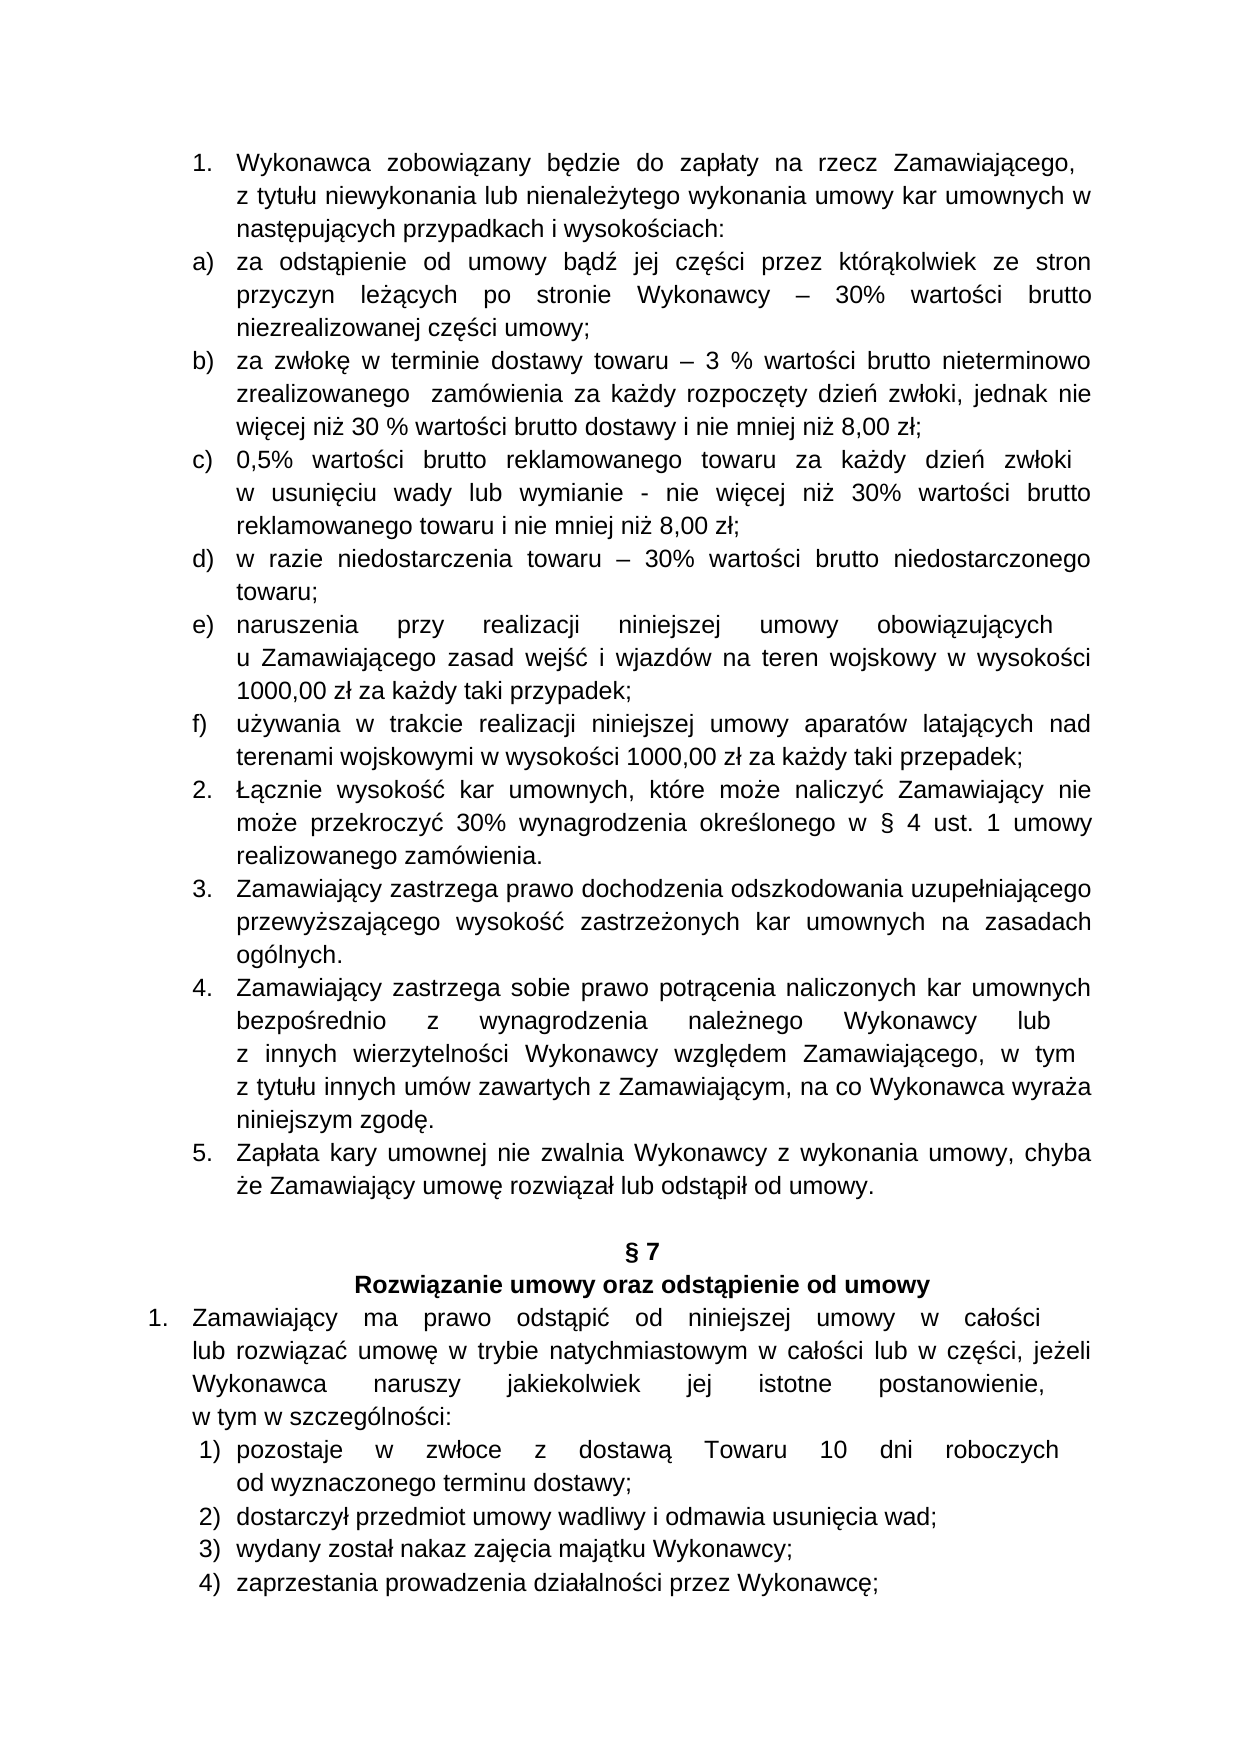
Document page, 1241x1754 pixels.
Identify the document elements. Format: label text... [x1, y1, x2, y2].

list pozostaje w zwłoce z dostawą Towaru 10 dni roboczych od wyznaczonego terminu dostawy; [199, 1435, 1093, 1497]
list za zwłokę w terminie dostawy towaru – 3 % wartości brutto nieterminowo zrealizowanego zamówienia za każdy rozpoczęty dzień zwłoki, jednak nie więcej niż 30 % wartości brutto dostawy i nie mniej niż 8,00 zł; [192, 346, 1093, 441]
list używania w trakcie realizacji niniejszej umowy aparatów latających nad terenami wojskowymi w wysokości 1000,00 zł za każdy taki przepadek; [192, 709, 1093, 771]
list za odstąpienie od umowy bądź jej części przez którąkolwiek ze stron przyczyn leżących po stronie Wykonawcy – 30% wartości brutto niezrealizowanej części umowy; [192, 247, 1093, 341]
list dostarczył przedmiot umowy wadliwy i odmawia usunięcia wad; [199, 1501, 1093, 1530]
text Rozwiązanie umowy oraz odstąpienie od umowy [192, 1270, 1093, 1299]
list wydany został nakaz zajęcia majątku Wykonawcy; [199, 1534, 1093, 1563]
text § 7 [192, 1237, 1093, 1266]
list Zamawiający zastrzega sobie prawo potrącenia naliczonych kar umownych bezpośrednio z wynagrodzenia należnego Wykonawcy lub z innych wierzytelności Wykonawcy względem Zamawiającego, w tym z tytułu innych umów zawartych z Zamawiającym, na co Wykonawca wyraża niniejszym zgodę. [192, 973, 1093, 1134]
list Zamawiający ma prawo odstąpić od niniejszej umowy w całości lub rozwiązać umowę w trybie natychmiastowym w całości lub w części, jeżeli Wykonawca naruszy jakiekolwiek jej istotne postanowienie, w tym w szczególności: [148, 1303, 1093, 1431]
list w razie niedostarczenia towaru – 30% wartości brutto niedostarczonego towaru; [192, 544, 1093, 606]
list naruszenia przy realizacji niniejszej umowy obowiązujących u Zamawiającego zasad wejść i wjazdów na teren wojskowy w wysokości 1000,00 zł za każdy taki przypadek; [192, 610, 1093, 705]
list Łącznie wysokość kar umownych, które może naliczyć Zamawiający nie może przekroczyć 30% wynagrodzenia określonego w § 4 ust. 1 umowy realizowanego zamówienia. [192, 775, 1093, 870]
list Zapłata kary umownej nie zwalnia Wykonawcy z wykonania umowy, chyba że Zamawiający umowę rozwiązał lub odstąpił od umowy. [192, 1138, 1093, 1200]
list Zamawiający zastrzega prawo dochodzenia odszkodowania uzupełniającego przewyższającego wysokość zastrzeżonych kar umownych na zasadach ogólnych. [192, 874, 1093, 969]
list zaprzestania prowadzenia działalności przez Wykonawcę; [199, 1567, 1093, 1596]
list Wykonawca zobowiązany będzie do zapłaty na rzecz Zamawiającego, z tytułu niewykonania lub nienależytego wykonania umowy kar umownych w następujących przypadkach i wysokościach: [192, 148, 1093, 242]
list 0,5% wartości brutto reklamowanego towaru za każdy dzień zwłoki w usunięciu wady lub wymianie - nie więcej niż 30% wartości brutto reklamowanego towaru i nie mniej niż 8,00 zł; [192, 445, 1093, 539]
